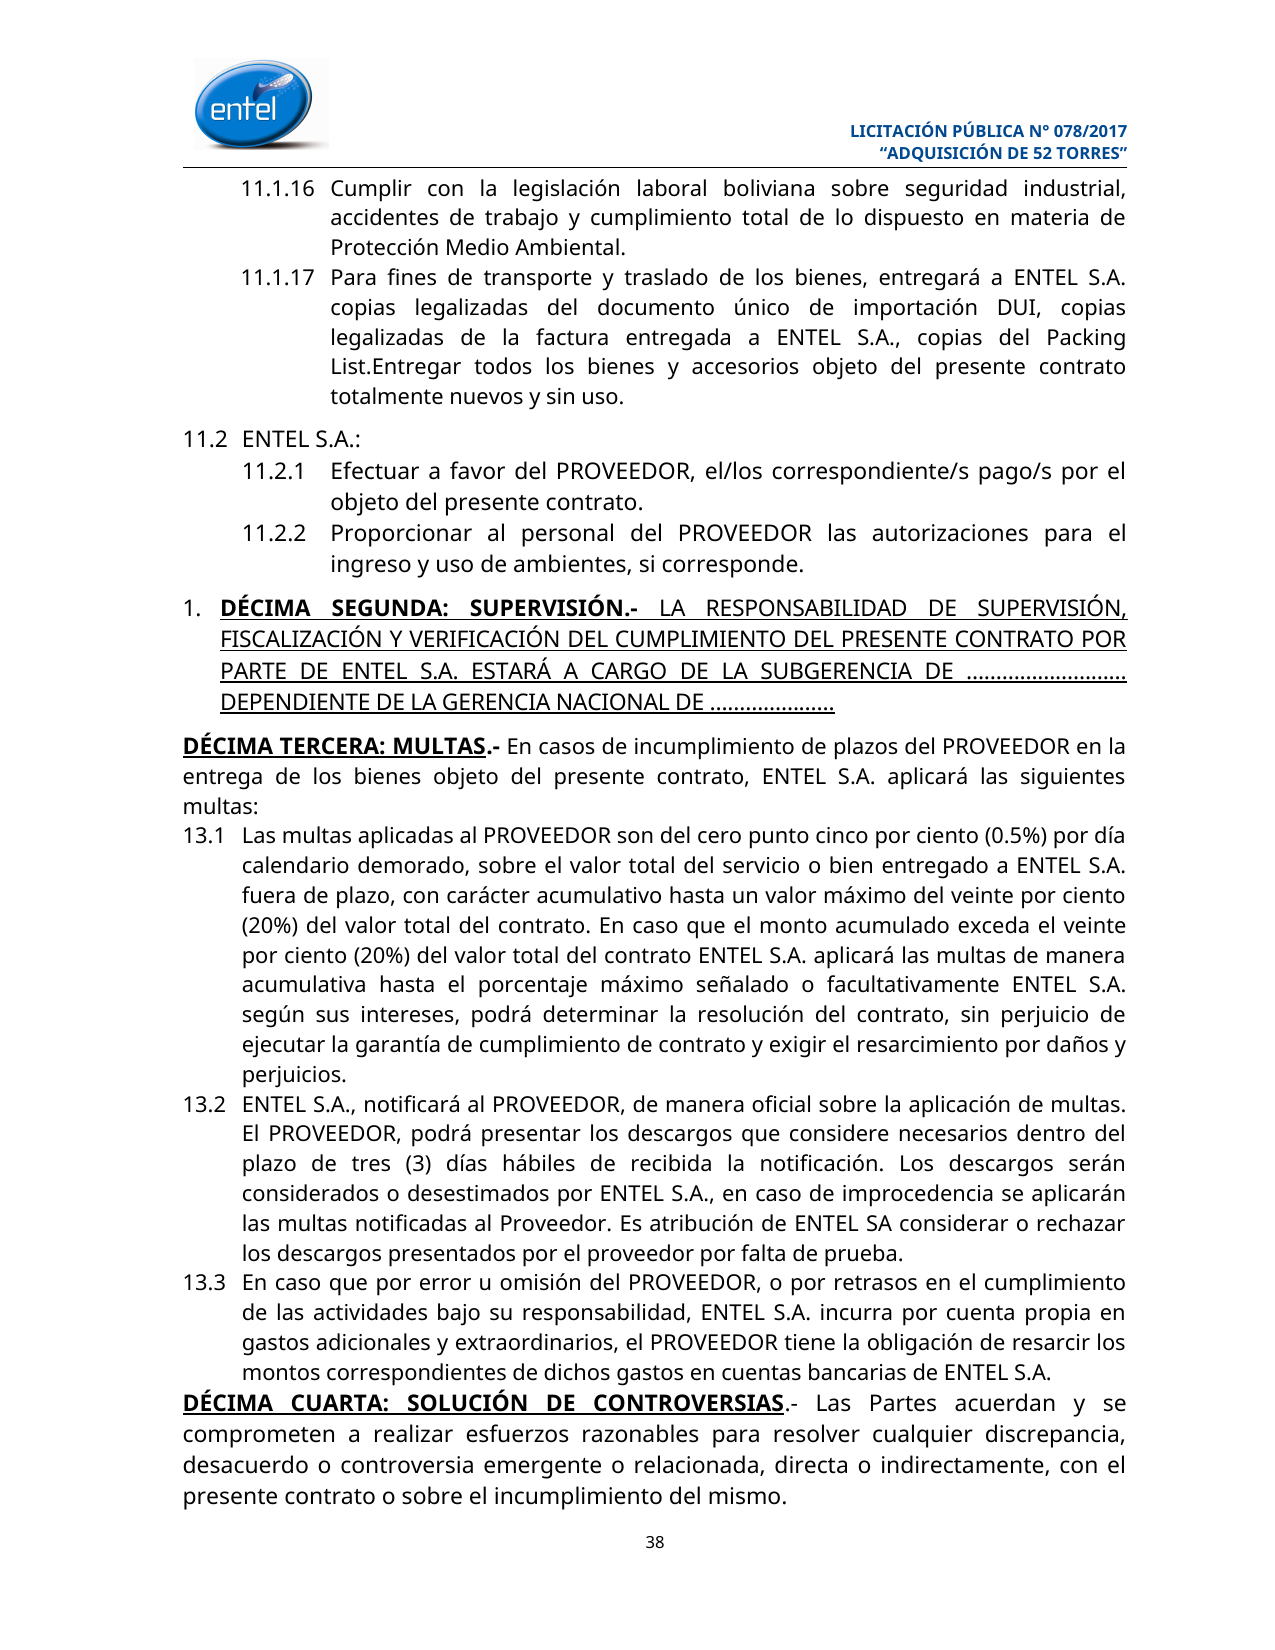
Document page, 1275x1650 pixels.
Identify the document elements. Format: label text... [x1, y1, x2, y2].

subtitle DÉCIMA SEGUNDA: SUPERVISIÓN.- La responsabilidad de supervisión, fiscalización y verificación del cumplimiento del presente contrato por parte de ENTEL S.A. estará a cargo de la Subgerencia de ……………………… dependiente de la Gerencia Nacional de ………………… [182, 592, 1127, 717]
list Para fines de transporte y traslado de los bienes, entregará a ENTEL S.A. copias legalizadas del documento único de importación DUI, copias legalizadas de la factura entregada a ENTEL S.A., copias del Packing List.Entregar todos los bienes y accesorios objeto del presente contrato totalmente nuevos y sin uso. [240, 262, 1127, 411]
list Cumplir con la legislación laboral boliviana sobre seguridad industrial, accidentes de trabajo y cumplimiento total de lo dispuesto en materia de Protección Medio Ambiental. [240, 172, 1127, 262]
text 13.1 Las multas aplicadas al PROVEEDOR son del cero punto cinco por ciento (0.5%) por día calendario demorado, sobre el valor total del servicio o bien entregado a ENTEL S.A. fuera de plazo, con carácter acumulativo hasta un valor máximo del veinte por ciento (20%) del valor total del contrato. En caso que el monto acumulado exceda el veinte por ciento (20%) del valor total del contrato ENTEL S.A. aplicará las multas de manera acumulativa hasta el porcentaje máximo señalado o facultativamente ENTEL S.A. según sus intereses, podrá determinar la resolución del contrato, sin perjuicio de ejecutar la garantía de cumplimiento de contrato y exigir el resarcimiento por daños y perjuicios. [182, 820, 1127, 1088]
text 11.2.1 Efectuar a favor del PROVEEDOR, el/los correspondiente/s pago/s por el objeto del presente contrato. [242, 454, 1127, 517]
text 11.2 ENTEL S.A.: [182, 423, 1127, 454]
text DÉCIMA CUARTA: SOLUCIÓN DE CONTROVERSIAS.- Las Partes acuerdan y se comprometen a realizar esfuerzos razonables para resolver cualquier discrepancia, desacuerdo o controversia emergente o relacionada, directa o indirectamente, con el presente contrato o sobre el incumplimiento del mismo. [182, 1386, 1127, 1511]
text 11.2.2 Proporcionar al personal del PROVEEDOR las autorizaciones para el ingreso y uso de ambientes, si corresponde. [242, 517, 1127, 579]
text DÉCIMA TERCERA: MULTAS.- En casos de incumplimiento de plazos del PROVEEDOR en la entrega de los bienes objeto del presente contrato, ENTEL S.A. aplicará las siguientes multas: [182, 729, 1127, 820]
text 13.2 ENTEL S.A., notificará al PROVEEDOR, de manera oficial sobre la aplicación de multas. El PROVEEDOR, podrá presentar los descargos que considere necesarios dentro del plazo de tres (3) días hábiles de recibida la notificación. Los descargos serán considerados o desestimados por ENTEL S.A., en caso de improcedencia se aplicarán las multas notificadas al Proveedor. Es atribución de ENTEL SA considerar o rechazar los descargos presentados por el proveedor por falta de prueba. [182, 1088, 1127, 1267]
text 13.3 En caso que por error u omisión del PROVEEDOR, o por retrasos en el cumplimiento de las actividades bajo su responsabilidad, ENTEL S.A. incurra por cuenta propia en gastos adicionales y extraordinarios, el PROVEEDOR tiene la obligación de resarcir los montos correspondientes de dichos gastos en cuentas bancarias de ENTEL S.A. [182, 1267, 1127, 1386]
picture [194, 58, 330, 150]
